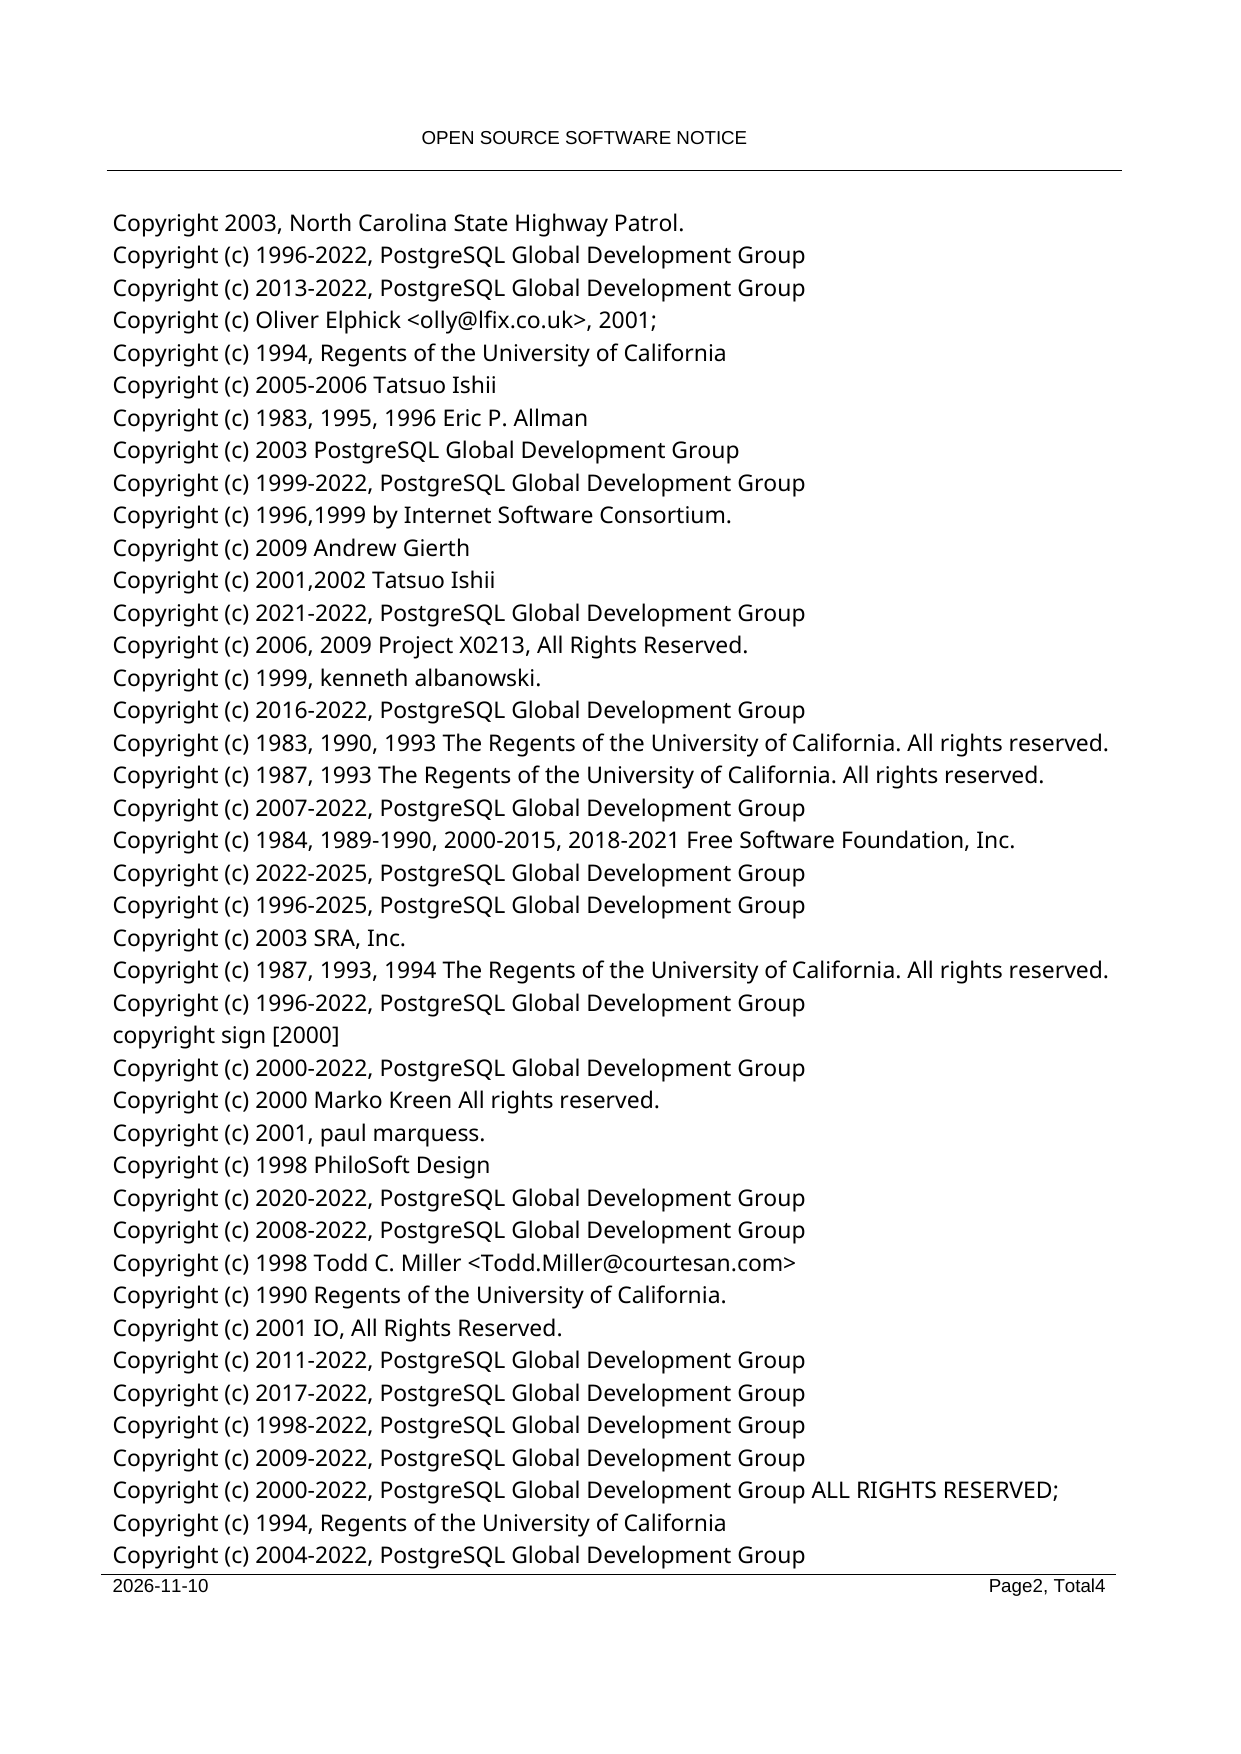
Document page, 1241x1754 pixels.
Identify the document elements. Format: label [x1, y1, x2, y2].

text [112, 206, 1128, 1571]
